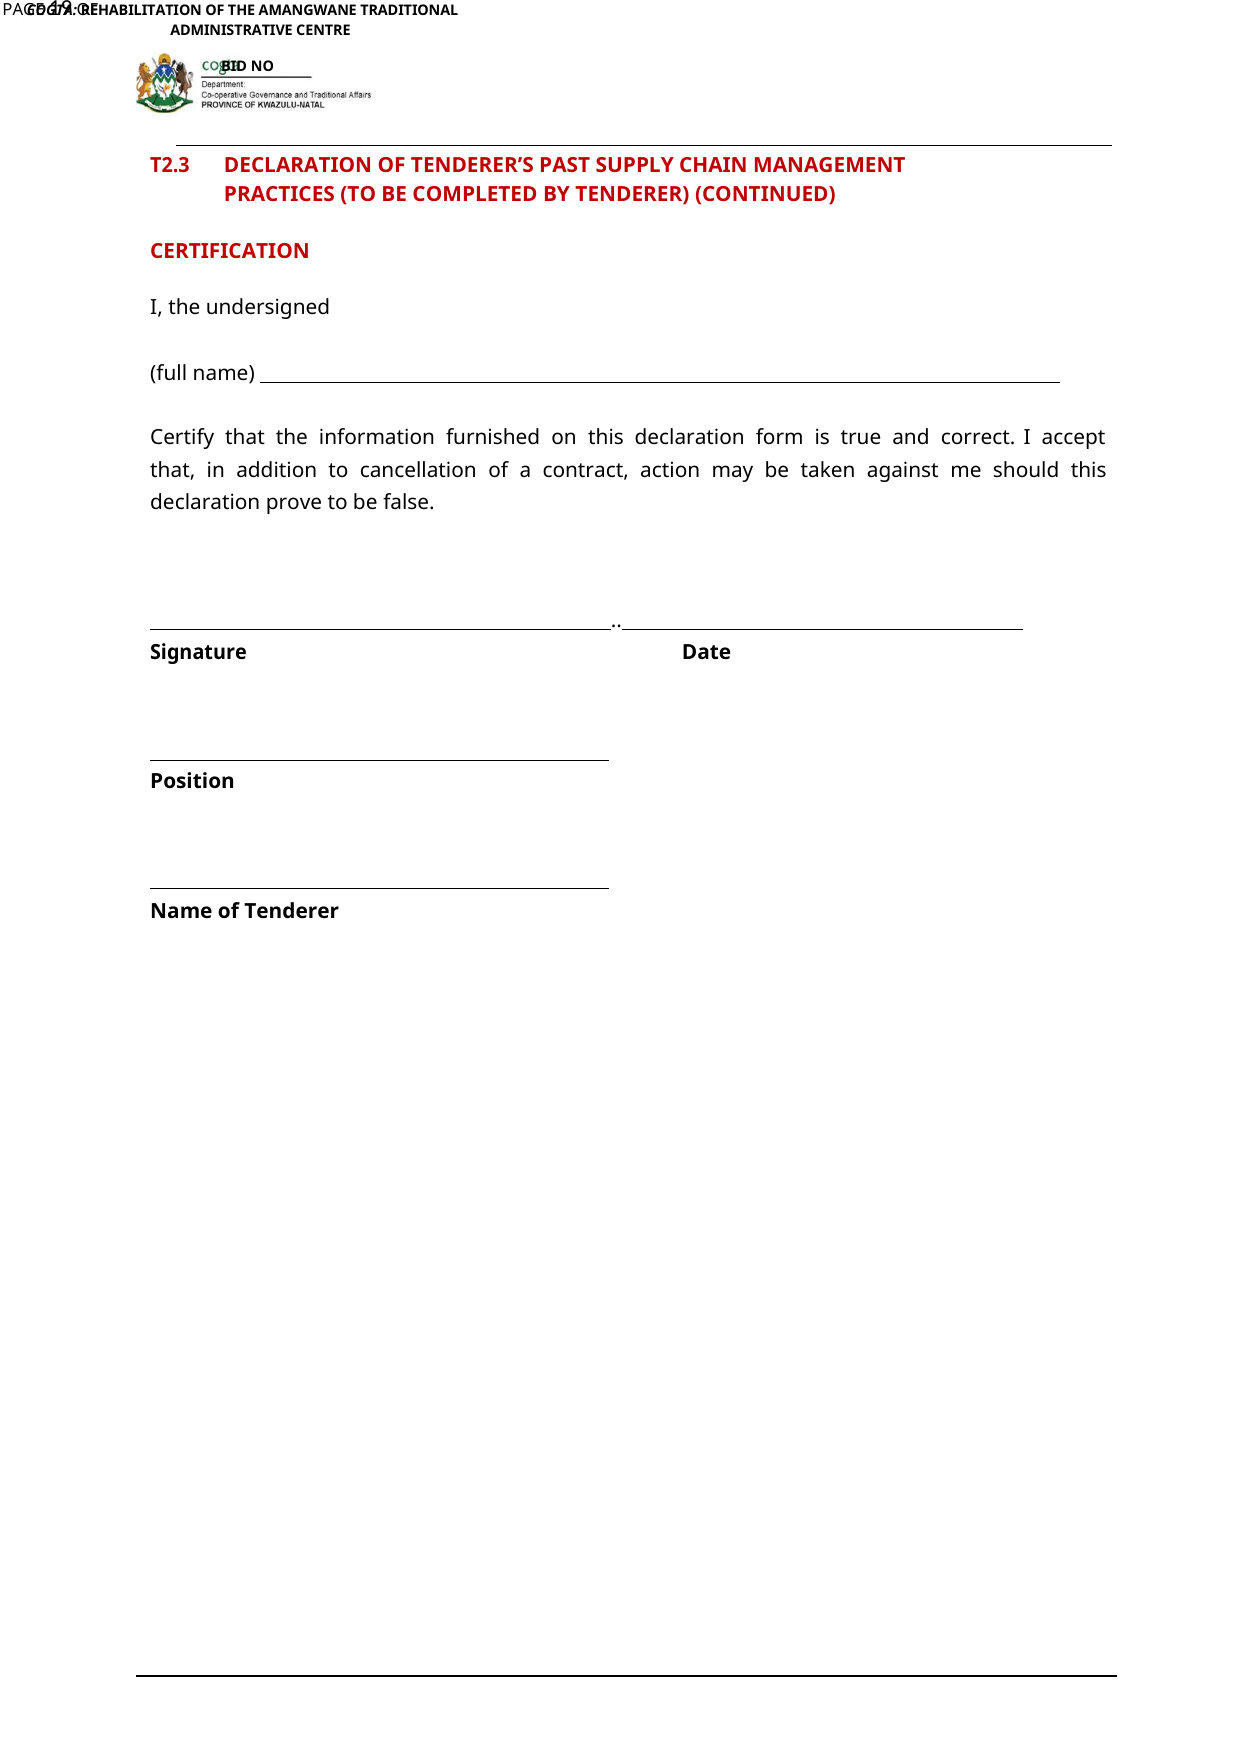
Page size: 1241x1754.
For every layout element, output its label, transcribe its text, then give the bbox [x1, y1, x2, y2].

text Position [150, 767, 1093, 795]
text Certify that the information furnished on this declaration form is true and correct. I accept that, in addition to cancellation of a contract, action may be taken against me should this declaration prove to be false. [150, 422, 1106, 516]
text .. [150, 605, 1093, 633]
text T2.3 DECLARATION OF TENDERER’S PAST SUPPLY CHAIN MANAGEMENT PRACTICES (TO BE COMPLETED BY TENDERER) (CONTINUED) [150, 150, 983, 207]
text I, the undersigned [150, 292, 1093, 321]
text Name of Tenderer [150, 896, 1093, 925]
text (full name) [150, 358, 1093, 386]
picture [136, 52, 379, 118]
subtitle Signature Date [150, 637, 1093, 665]
text CERTIFICATION [150, 236, 1093, 264]
